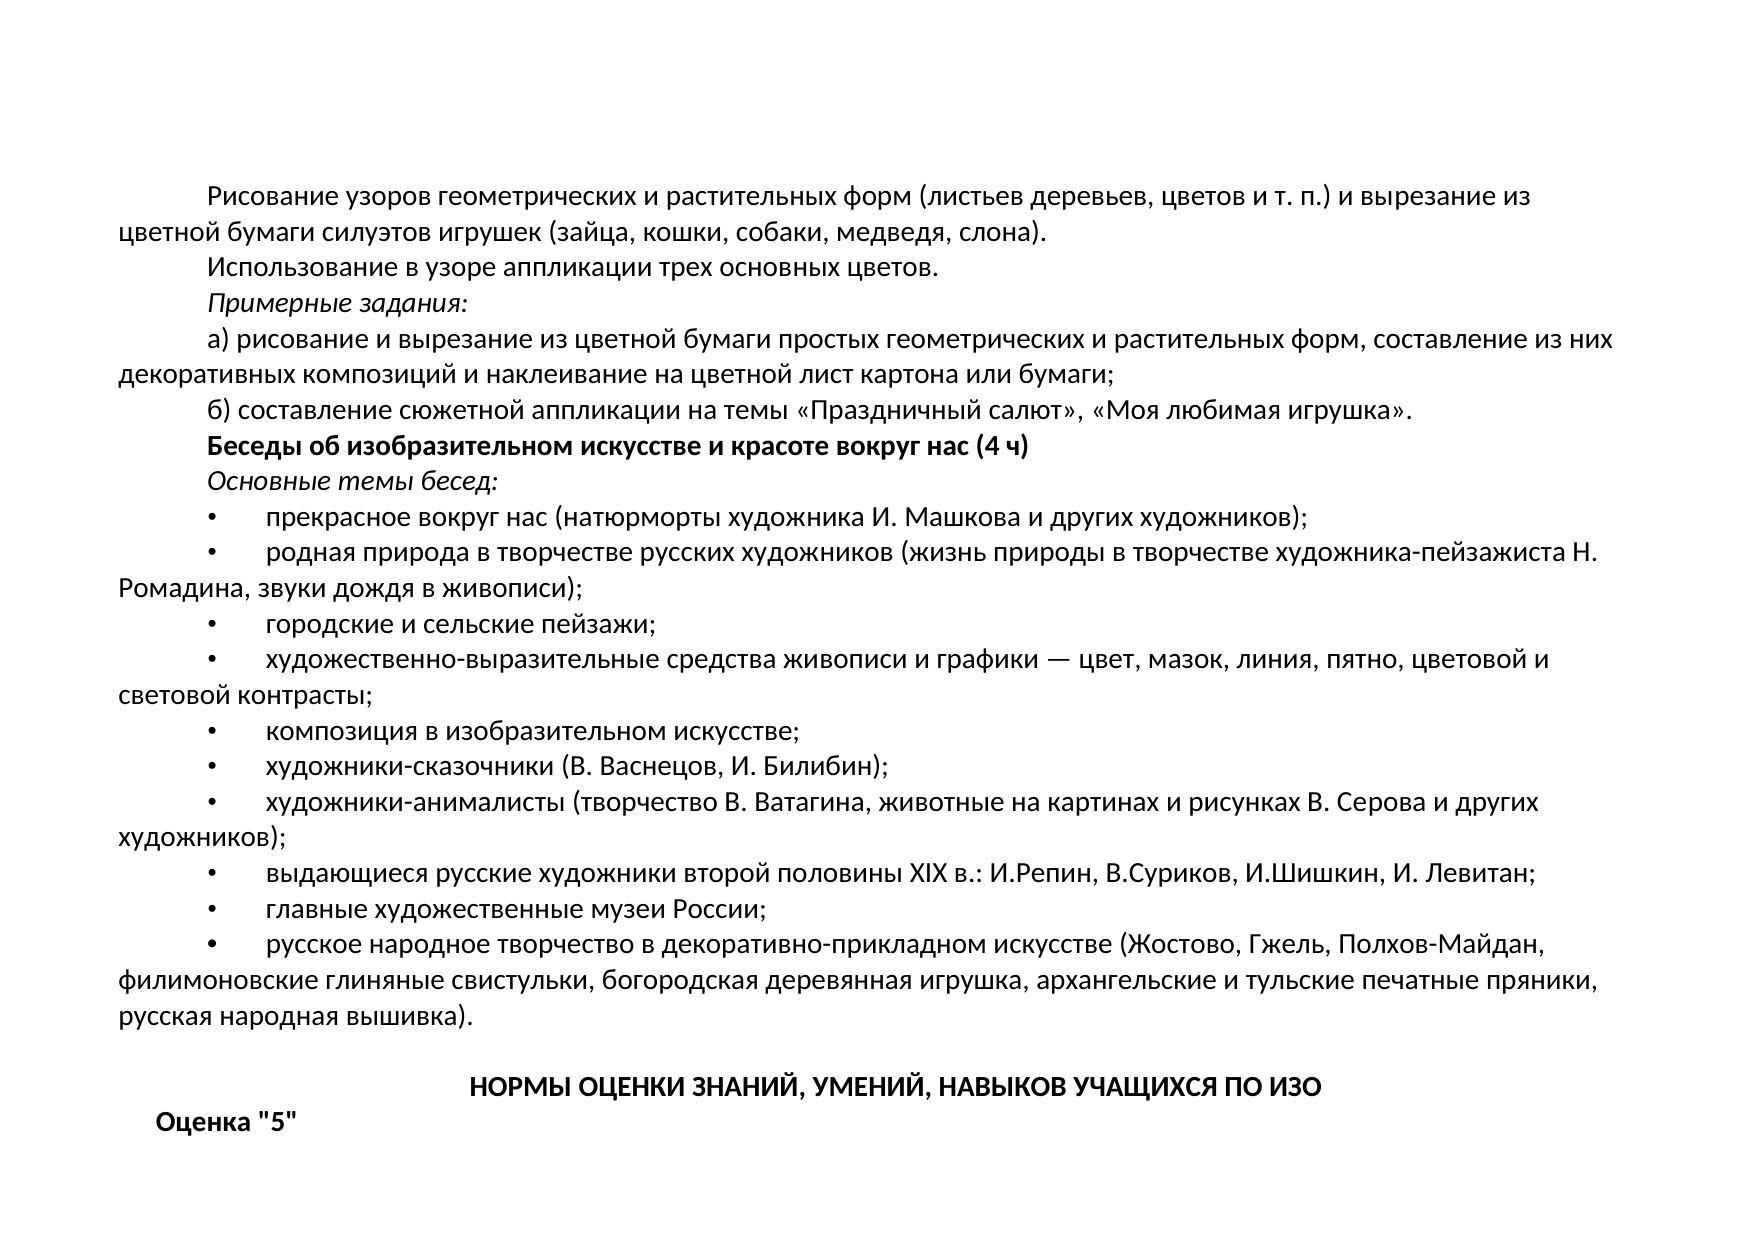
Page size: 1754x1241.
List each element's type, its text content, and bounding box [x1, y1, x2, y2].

list главные художественные музеи России; [118, 890, 1636, 925]
text Основные темы бесед: [118, 462, 1636, 498]
list родная природа в творчестве русских художников (жизнь природы в творчестве художника-пейзажиста Н. Ромадина, звуки дождя в живописи); [118, 533, 1636, 605]
list художники-анималисты (творчество В. Ватагина, животные на картинах и рисунках В. Серова и других художников); [118, 783, 1636, 854]
text Беседы об изобразительном искусстве и красоте вокруг нас (4 ч) [118, 427, 1636, 462]
list прекрасное вокруг нас (натюрморты художника И. Машкова и других художников); [118, 498, 1636, 533]
text а) рисование и вырезание из цветной бумаги простых геометрических и растительных форм, составление из них декоративных композиций и наклеивание на цветной лист картона или бумаги; [118, 320, 1636, 391]
list русское народное творчество в декоративно-прикладном искусстве (Жостово, Гжель, Полхов-Майдан, филимоновские глиняные свистульки, богородская деревянная игрушка, архангельские и тульские печатные пряники, русская народная вышивка). [118, 925, 1636, 1032]
text Оценка "5" [118, 1103, 1636, 1139]
list композиция в изобразительном искусстве; [118, 712, 1636, 747]
list художники-сказочники (В. Васнецов, И. Билибин); [118, 747, 1636, 783]
text Использование в узоре аппликации трех основных цветов. [118, 248, 1636, 284]
text НОРМЫ ОЦЕНКИ ЗНАНИЙ, УМЕНИЙ, НАВЫКОВ УЧАЩИХСЯ ПО ИЗО [118, 1068, 1636, 1103]
text Примерные задания: [118, 284, 1636, 320]
list выдающиеся русские художники второй половины XIX в.: И.Репин, В.Суриков, И.Шишкин, И. Левитан; [118, 854, 1636, 890]
list городские и сельские пейзажи; [118, 605, 1636, 640]
list художественно-выразительные средства живописи и графики — цвет, мазок, линия, пятно, цветовой и световой контрасты; [118, 640, 1636, 712]
text Рисование узоров геометрических и растительных форм (листьев деревьев, цветов и т. п.) и вырезание из цветной бумаги силуэтов игрушек (зайца, кошки, собаки, медведя, слона). [118, 177, 1636, 248]
text б) составление сюжетной аппликации на темы «Праздничный салют», «Моя любимая игрушка». [118, 391, 1636, 427]
